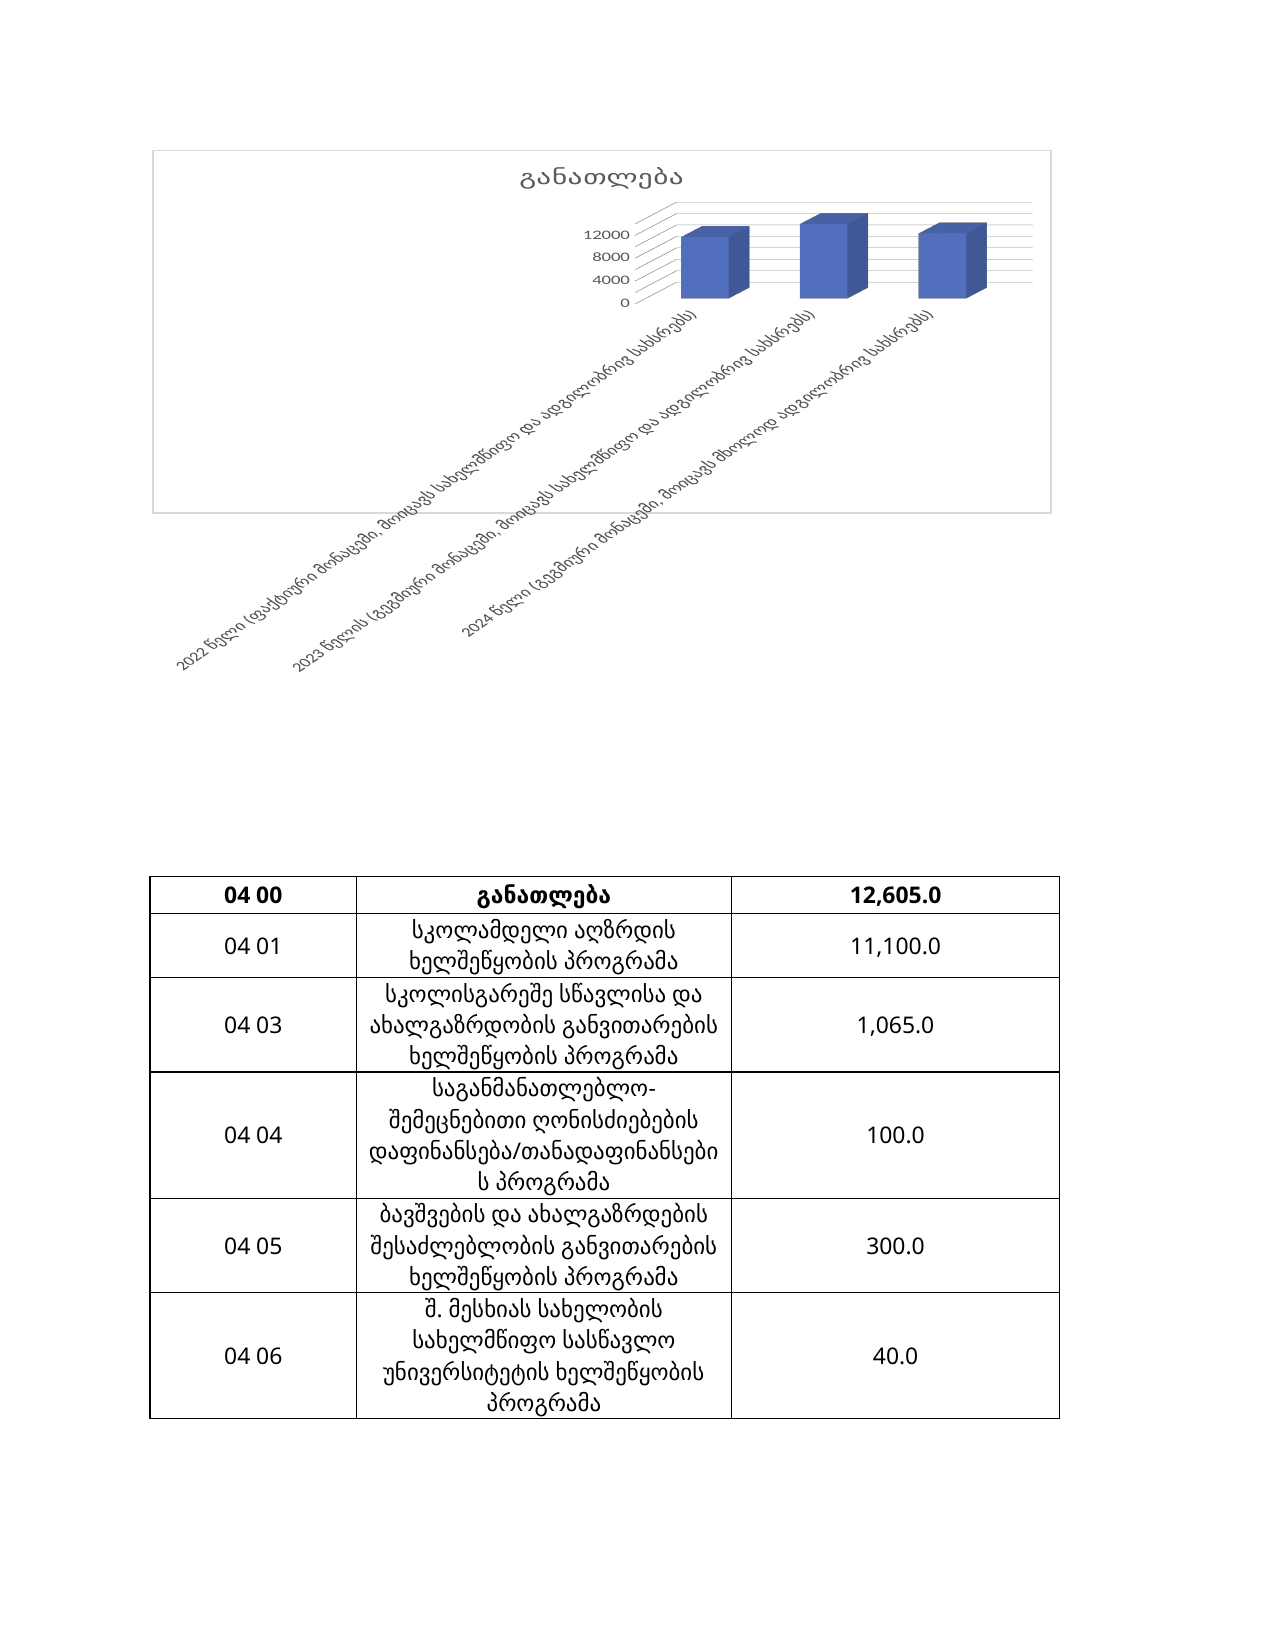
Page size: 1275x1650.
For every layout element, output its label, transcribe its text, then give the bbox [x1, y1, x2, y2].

table_cell სკოლამდელი აღზრდის ხელშეწყობის პროგრამა [357, 914, 731, 977]
table_cell 1,065.0 [732, 978, 1059, 1071]
table_cell 04 04 [151, 1073, 356, 1197]
table_cell 40.0 [732, 1293, 1059, 1418]
table_cell 04 03 [151, 978, 356, 1071]
table_cell 04 01 [151, 914, 356, 977]
table_cell 100.0 [732, 1073, 1059, 1197]
table_header 12,605.0 [732, 877, 1059, 913]
table_cell 11,100.0 [732, 914, 1059, 977]
table_cell სკოლისგარეშე სწავლისა და ახალგაზრდობის განვითარების ხელშეწყობის პროგრამა [357, 978, 731, 1071]
table_cell 04 05 [151, 1199, 356, 1292]
table_cell 300.0 [732, 1199, 1059, 1292]
table_cell 04 06 [151, 1293, 356, 1418]
table_header განათლება [357, 877, 731, 913]
table_cell ბავშვების და ახალგაზრდების შესაძლებლობის განვითარების ხელშეწყობის პროგრამა [357, 1199, 731, 1292]
table_header 04 00 [151, 877, 356, 913]
table_cell საგანმანათლებლო-შემეცნებითი ღონისძიებების დაფინანსება/თანადაფინანსების პროგრამა [357, 1073, 731, 1197]
table_cell შ. მესხიას სახელობის სახელმწიფო სასწავლო უნივერსიტეტის ხელშეწყობის პროგრამა [357, 1293, 731, 1418]
